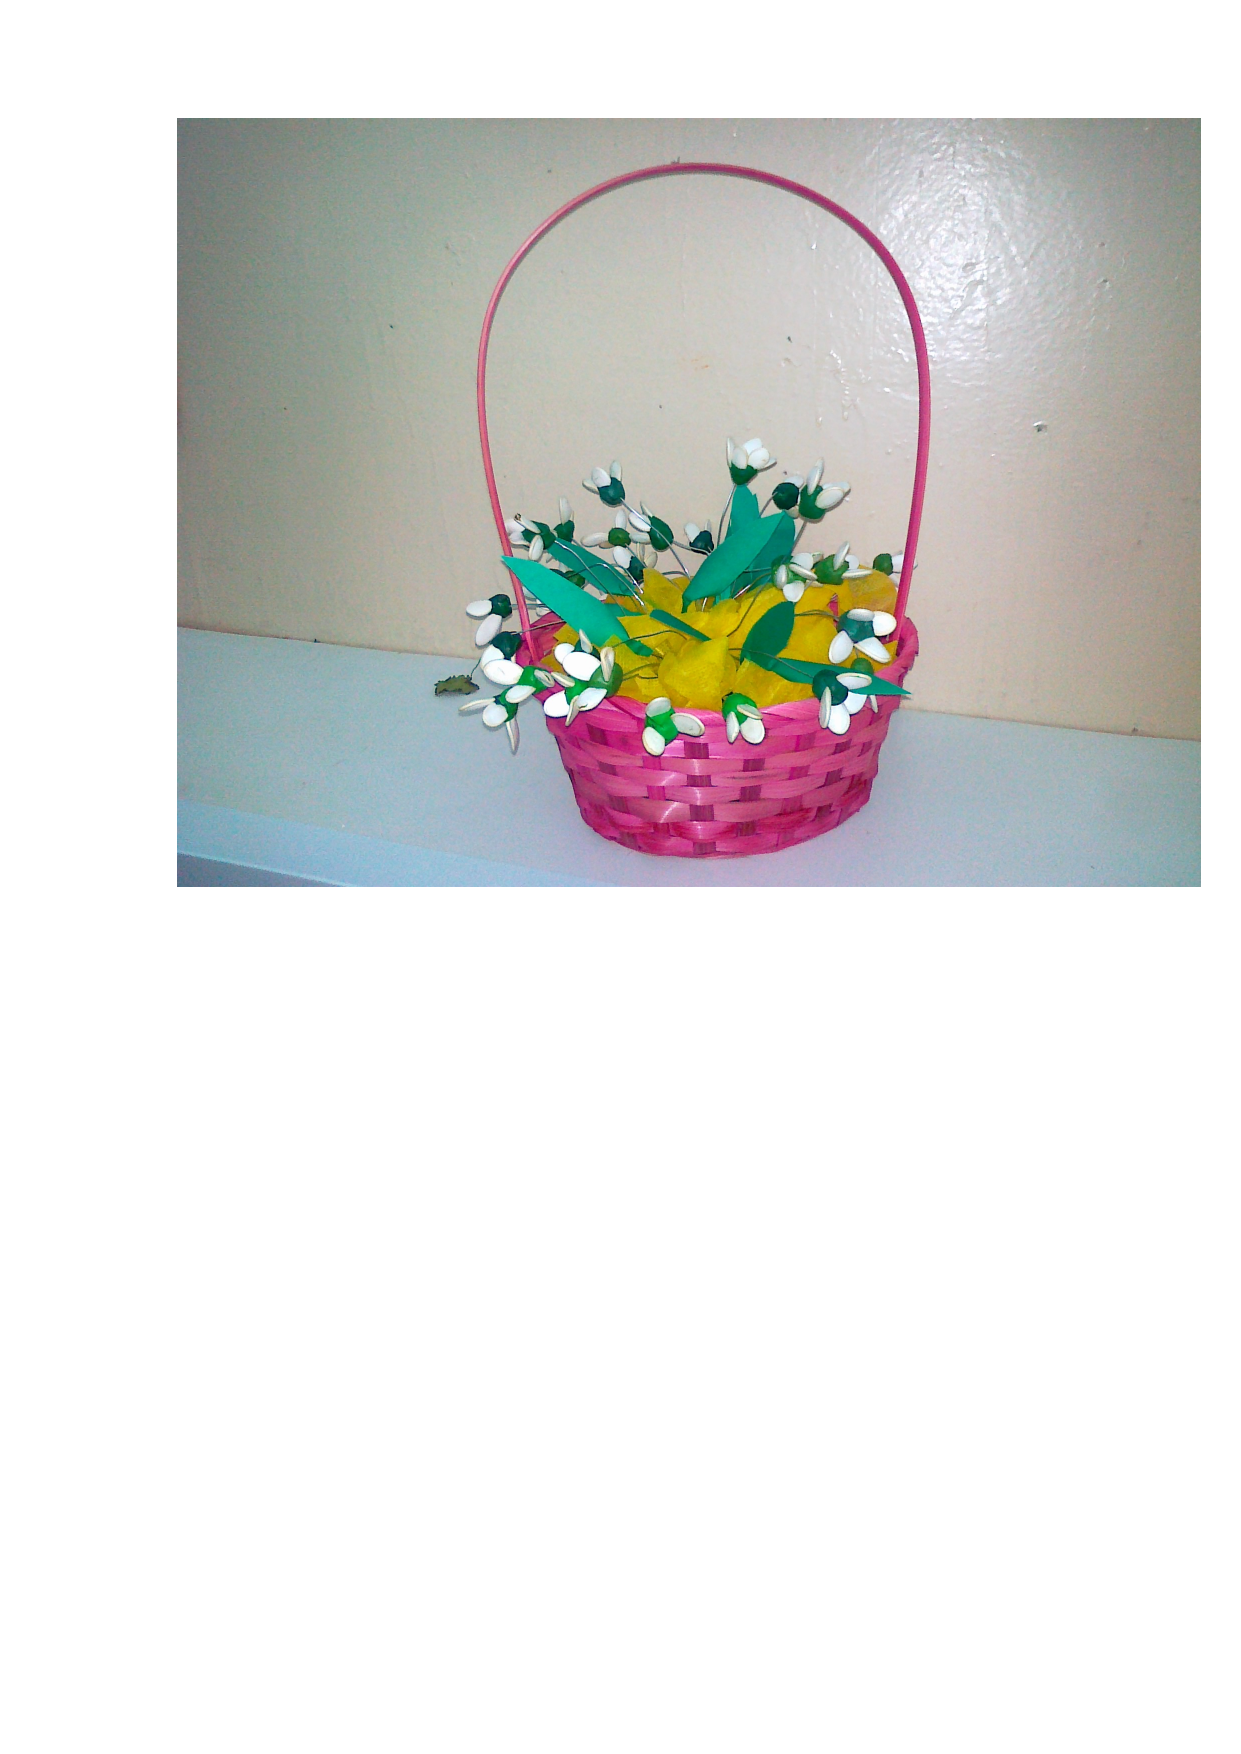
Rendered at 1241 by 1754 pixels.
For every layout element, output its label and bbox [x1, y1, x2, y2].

picture [177, 118, 1201, 887]
